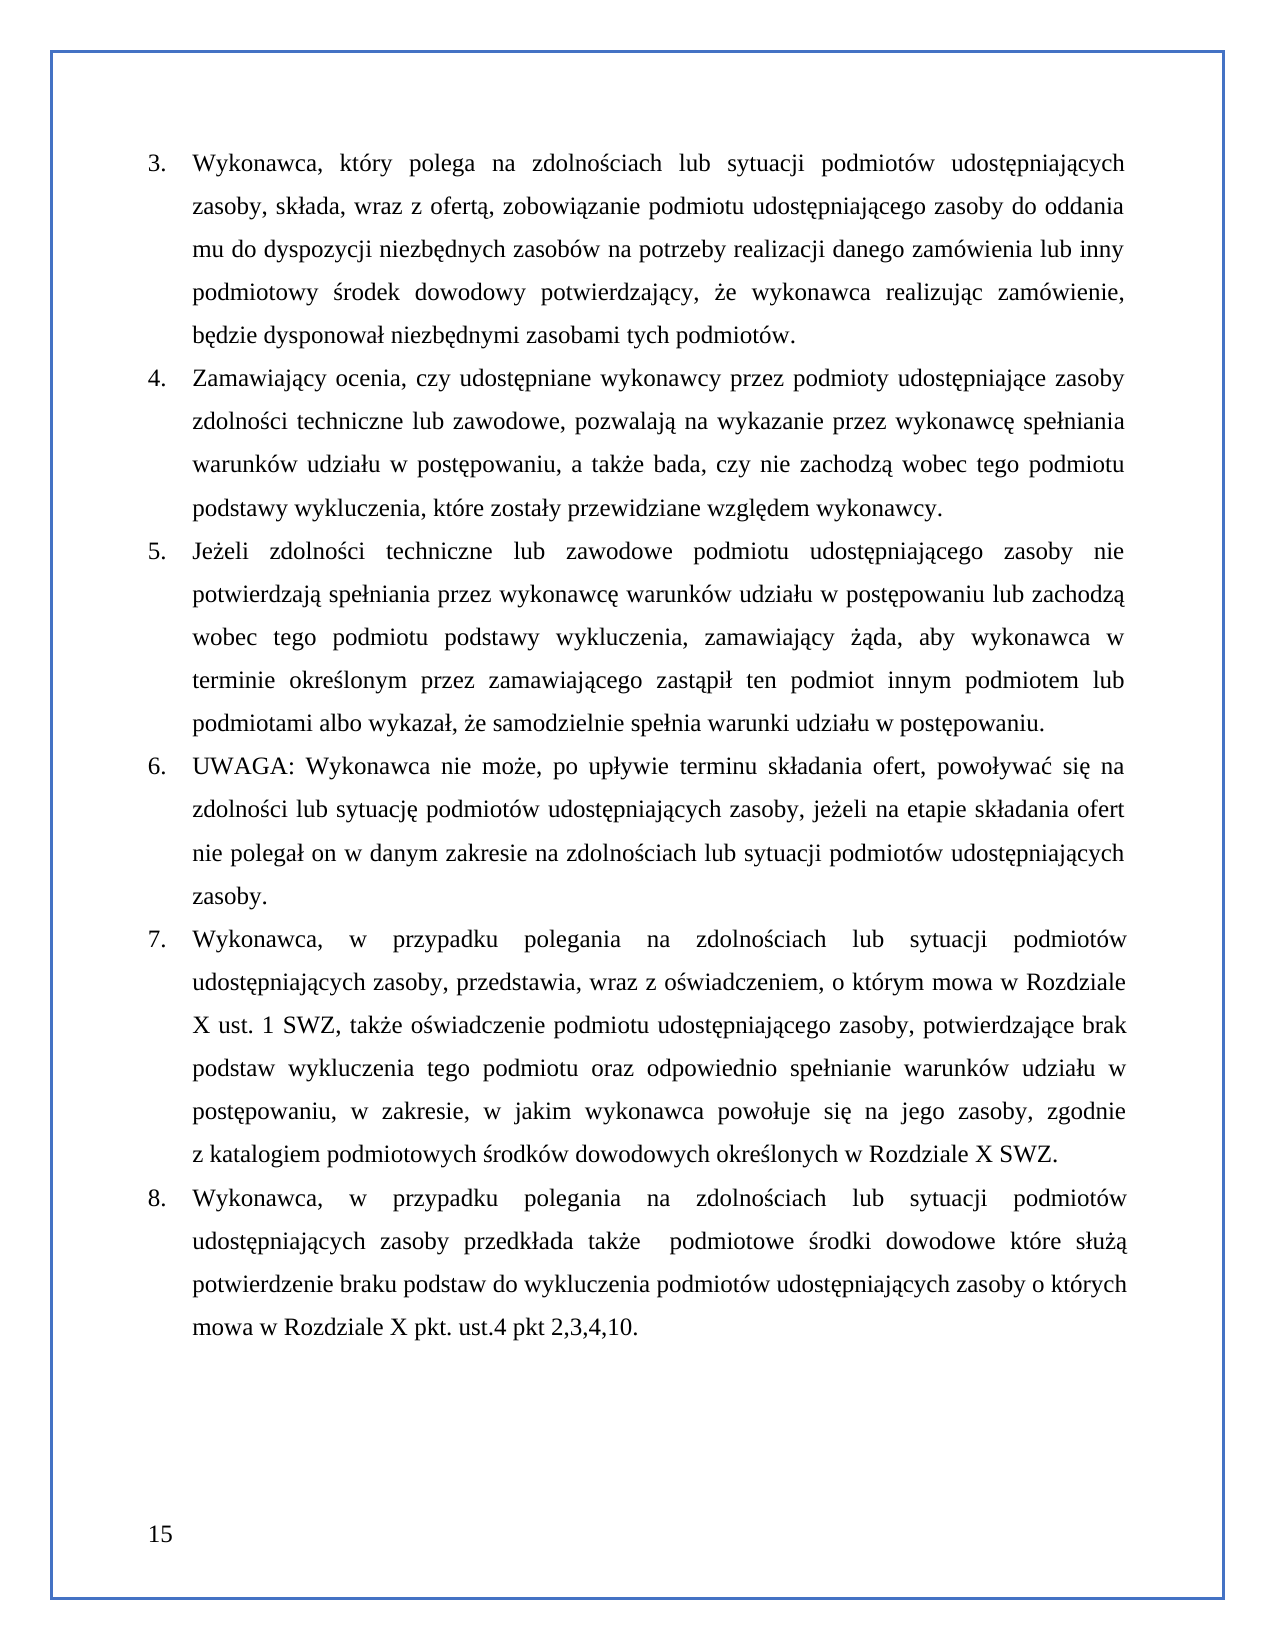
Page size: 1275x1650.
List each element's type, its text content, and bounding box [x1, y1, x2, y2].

list Zamawiający ocenia, czy udostępniane wykonawcy przez podmioty udostępniające zasoby zdolności techniczne lub zawodowe, pozwalają na wykazanie przez wykonawcę spełniania warunków udziału w postępowaniu, a także bada, czy nie zachodzą wobec tego podmiotu podstawy wykluczenia, które zostały przewidziane względem wykonawcy. [148, 363, 1125, 521]
list Wykonawca, który polega na zdolnościach lub sytuacji podmiotów udostępniających zasoby, składa, wraz z ofertą, zobowiązanie podmiotu udostępniającego zasoby do oddania mu do dyspozycji niezbędnych zasobów na potrzeby realizacji danego zamówienia lub inny podmiotowy środek dowodowy potwierdzający, że wykonawca realizując zamówienie, będzie dysponował niezbędnymi zasobami tych podmiotów. [148, 148, 1125, 349]
list Jeżeli zdolności techniczne lub zawodowe podmiotu udostępniającego zasoby nie potwierdzają spełniania przez wykonawcę warunków udziału w postępowaniu lub zachodzą wobec tego podmiotu podstawy wykluczenia, zamawiający żąda, aby wykonawca w terminie określonym przez zamawiającego zastąpił ten podmiot innym podmiotem lub podmiotami albo wykazał, że samodzielnie spełnia warunki udziału w postępowaniu. [148, 536, 1125, 737]
list UWAGA: Wykonawca nie może, po upływie terminu składania ofert, powoływać się na zdolności lub sytuację podmiotów udostępniających zasoby, jeżeli na etapie składania ofert nie polegał on w danym zakresie na zdolnościach lub sytuacji podmiotów udostępniających zasoby. [148, 751, 1125, 909]
list Wykonawca, w przypadku polegania na zdolnościach lub sytuacji podmiotów udostępniających zasoby, przedstawia, wraz z oświadczeniem, o którym mowa w Rozdziale X ust. 1 SWZ, także oświadczenie podmiotu udostępniającego zasoby, potwierdzające brak podstaw wykluczenia tego podmiotu oraz odpowiednio spełnianie warunków udziału w postępowaniu, w zakresie, w jakim wykonawca powołuje się na jego zasoby, zgodnie z katalogiem podmiotowych środków dowodowych określonych w Rozdziale X SWZ. [148, 924, 1127, 1168]
list Wykonawca, w przypadku polegania na zdolnościach lub sytuacji podmiotów udostępniających zasoby przedkłada także podmiotowe środki dowodowe które służą potwierdzenie braku podstaw do wykluczenia podmiotów udostępniających zasoby o których mowa w Rozdziale X pkt. ust.4 pkt 2,3,4,10. [148, 1183, 1127, 1341]
